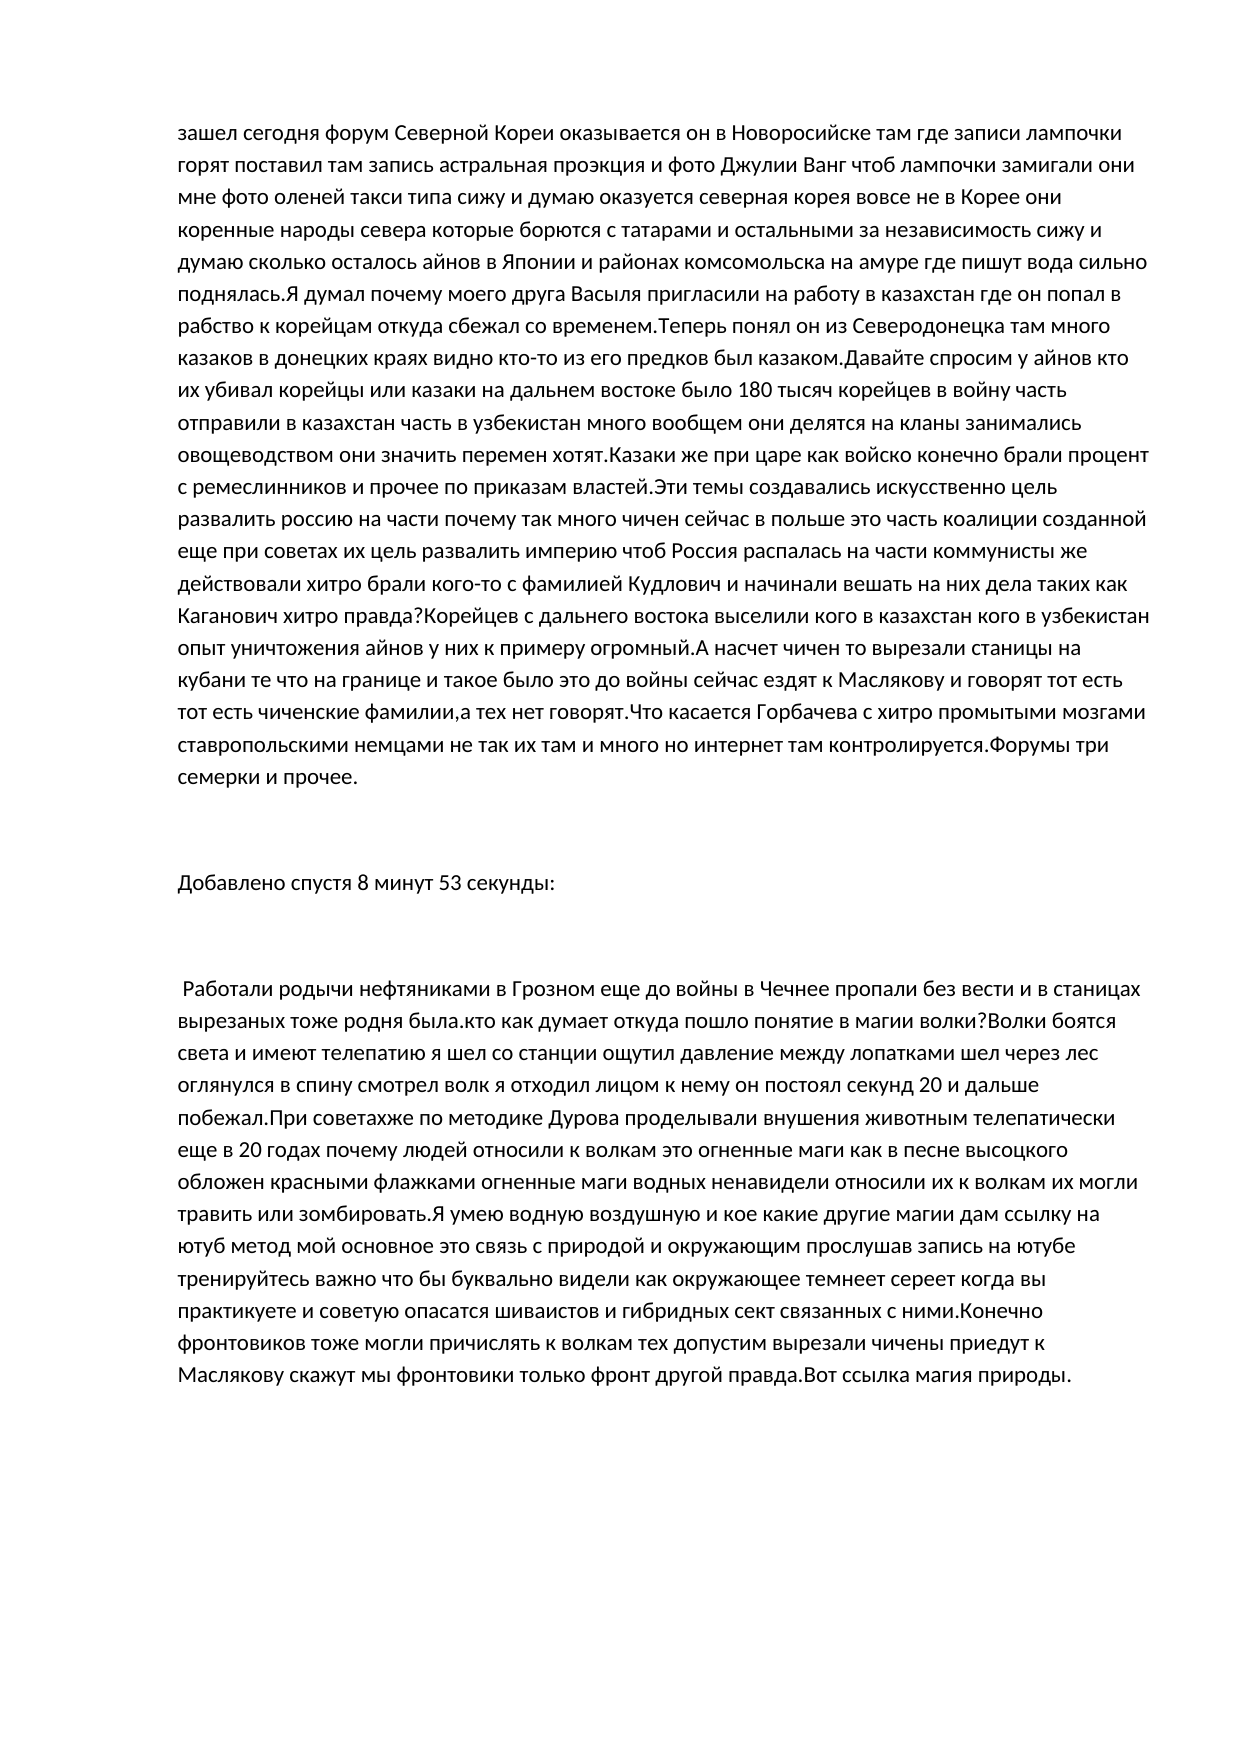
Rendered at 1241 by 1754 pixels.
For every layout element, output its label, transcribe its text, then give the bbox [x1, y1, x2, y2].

text Добавлено спустя 8 минут 53 секунды: [177, 868, 1152, 896]
text Работали родычи нефтяниками в Грозном еще до войны в Чечнее пропали без вести и в станицах вырезаных тоже родня была.кто как думает откуда пошло понятие в магии волки?Волки боятся света и имеют телепатию я шел со станции ощутил давление между лопатками шел через лес оглянулся в спину смотрел волк я отходил лицом к нему он постоял секунд 20 и дальше побежал.При советахже по методике Дурова проделывали внушения животным телепатически еще в 20 годах почему людей относили к волкам это огненные маги как в песне высоцкого обложен красными флажками огненные маги водных ненавидели относили их к волкам их могли травить или зомбировать.Я умею водную воздушную и кое какие другие магии дам ссылку на ютуб метод мой основное это связь с природой и окружающим прослушав запись на ютубе тренируйтесь важно что бы буквально видели как окружающее темнеет сереет когда вы практикуете и советую опасатся шиваистов и гибридных сект связанных с ними.Конечно фронтовиков тоже могли причислять к волкам тех допустим вырезали чичены приедут к Маслякову скажут мы фронтовики только фронт другой правда.Вот ссылка магия природы. [177, 974, 1152, 1388]
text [177, 118, 1152, 790]
